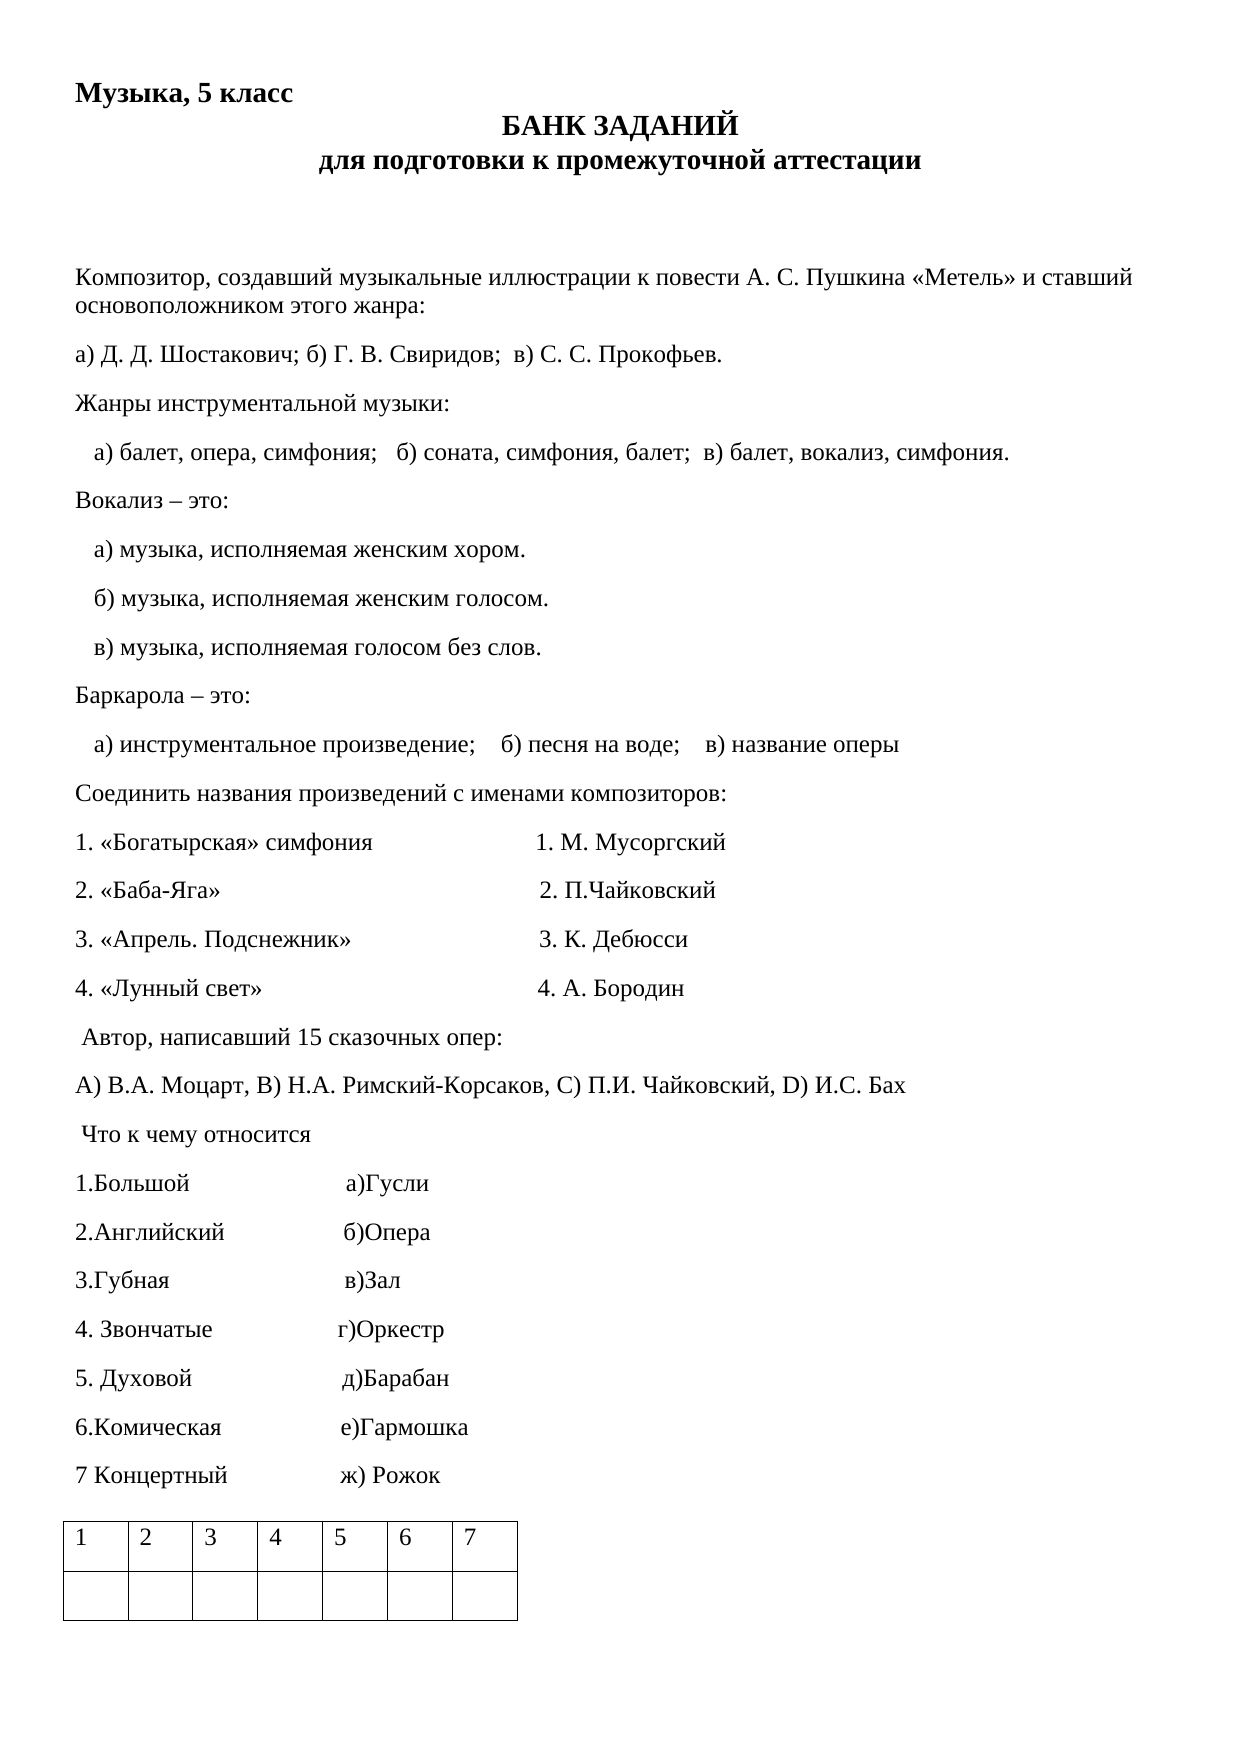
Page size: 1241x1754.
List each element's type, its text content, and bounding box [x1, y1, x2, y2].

text а) Д. Д. Шостакович; б) Г. В. Свиридов; в) С. С. Прокофьев. [75, 339, 1165, 368]
text А) В.А. Моцарт, В) Н.А. Римский-Корсаков, С) П.И. Чайковский, D) И.С. Бах [75, 1071, 1165, 1099]
text 4. «Лунный свет» 4. А. Бородин [75, 973, 1165, 1002]
text Баркарола – это: [75, 681, 1165, 709]
text 1.Большой а)Гусли [75, 1168, 1165, 1197]
table_cell [129, 1572, 192, 1620]
table_header 7 [453, 1522, 517, 1571]
text Музыка, 5 класс [75, 75, 1165, 108]
table_header 5 [323, 1522, 387, 1571]
text а) инструментальное произведение; б) песня на воде; в) название оперы [75, 729, 1165, 758]
text Соединить названия произведений с именами композиторов: [75, 778, 1165, 807]
text 2.Английский б)Опера [75, 1217, 1165, 1246]
text 1. «Богатырская» симфония 1. М. Мусоргский [75, 827, 1165, 856]
text 4. Звончатые г)Оркестр [75, 1314, 1165, 1343]
text Композитор, создавший музыкальные иллюстрации к повести А. С. Пушкина «Метель» и ставший основоположником этого жанра: [75, 262, 1165, 319]
text а) музыка, исполняемая женским хором. [75, 534, 1165, 563]
text Автор, написавший 15 сказочных опер: [75, 1022, 1165, 1051]
text а) балет, опера, симфония; б) соната, симфония, балет; в) балет, вокализ, симфония. [75, 437, 1165, 466]
table_cell [64, 1572, 128, 1620]
text 7 Концертный ж) Рожок [75, 1461, 1165, 1489]
table_cell [323, 1572, 387, 1620]
text в) музыка, исполняемая голосом без слов. [75, 632, 1165, 661]
text б) музыка, исполняемая женским голосом. [75, 583, 1165, 612]
text Вокализ – это: [75, 486, 1165, 514]
table_header 4 [258, 1522, 322, 1571]
text 2. «Баба-Яга» 2. П.Чайковский [75, 876, 1165, 904]
text 6.Комическая е)Гармошка [75, 1412, 1165, 1441]
table_cell [258, 1572, 322, 1620]
table_header 3 [193, 1522, 257, 1571]
text БАНК ЗАДАНИЙ [75, 108, 1165, 142]
text 3. «Апрель. Подснежник» 3. К. Дебюсси [75, 924, 1165, 953]
text для подготовки к промежуточной аттестации [75, 142, 1165, 176]
table_header 2 [129, 1522, 192, 1571]
table_cell [193, 1572, 257, 1620]
text Что к чему относится [75, 1119, 1165, 1148]
table_cell [388, 1572, 452, 1620]
table_cell [453, 1572, 517, 1620]
text 5. Духовой д)Барабан [75, 1363, 1165, 1392]
table_header 6 [388, 1522, 452, 1571]
text Жанры инструментальной музыки: [75, 388, 1165, 417]
text 3.Губная в)Зал [75, 1266, 1165, 1294]
table_header 1 [64, 1522, 128, 1571]
